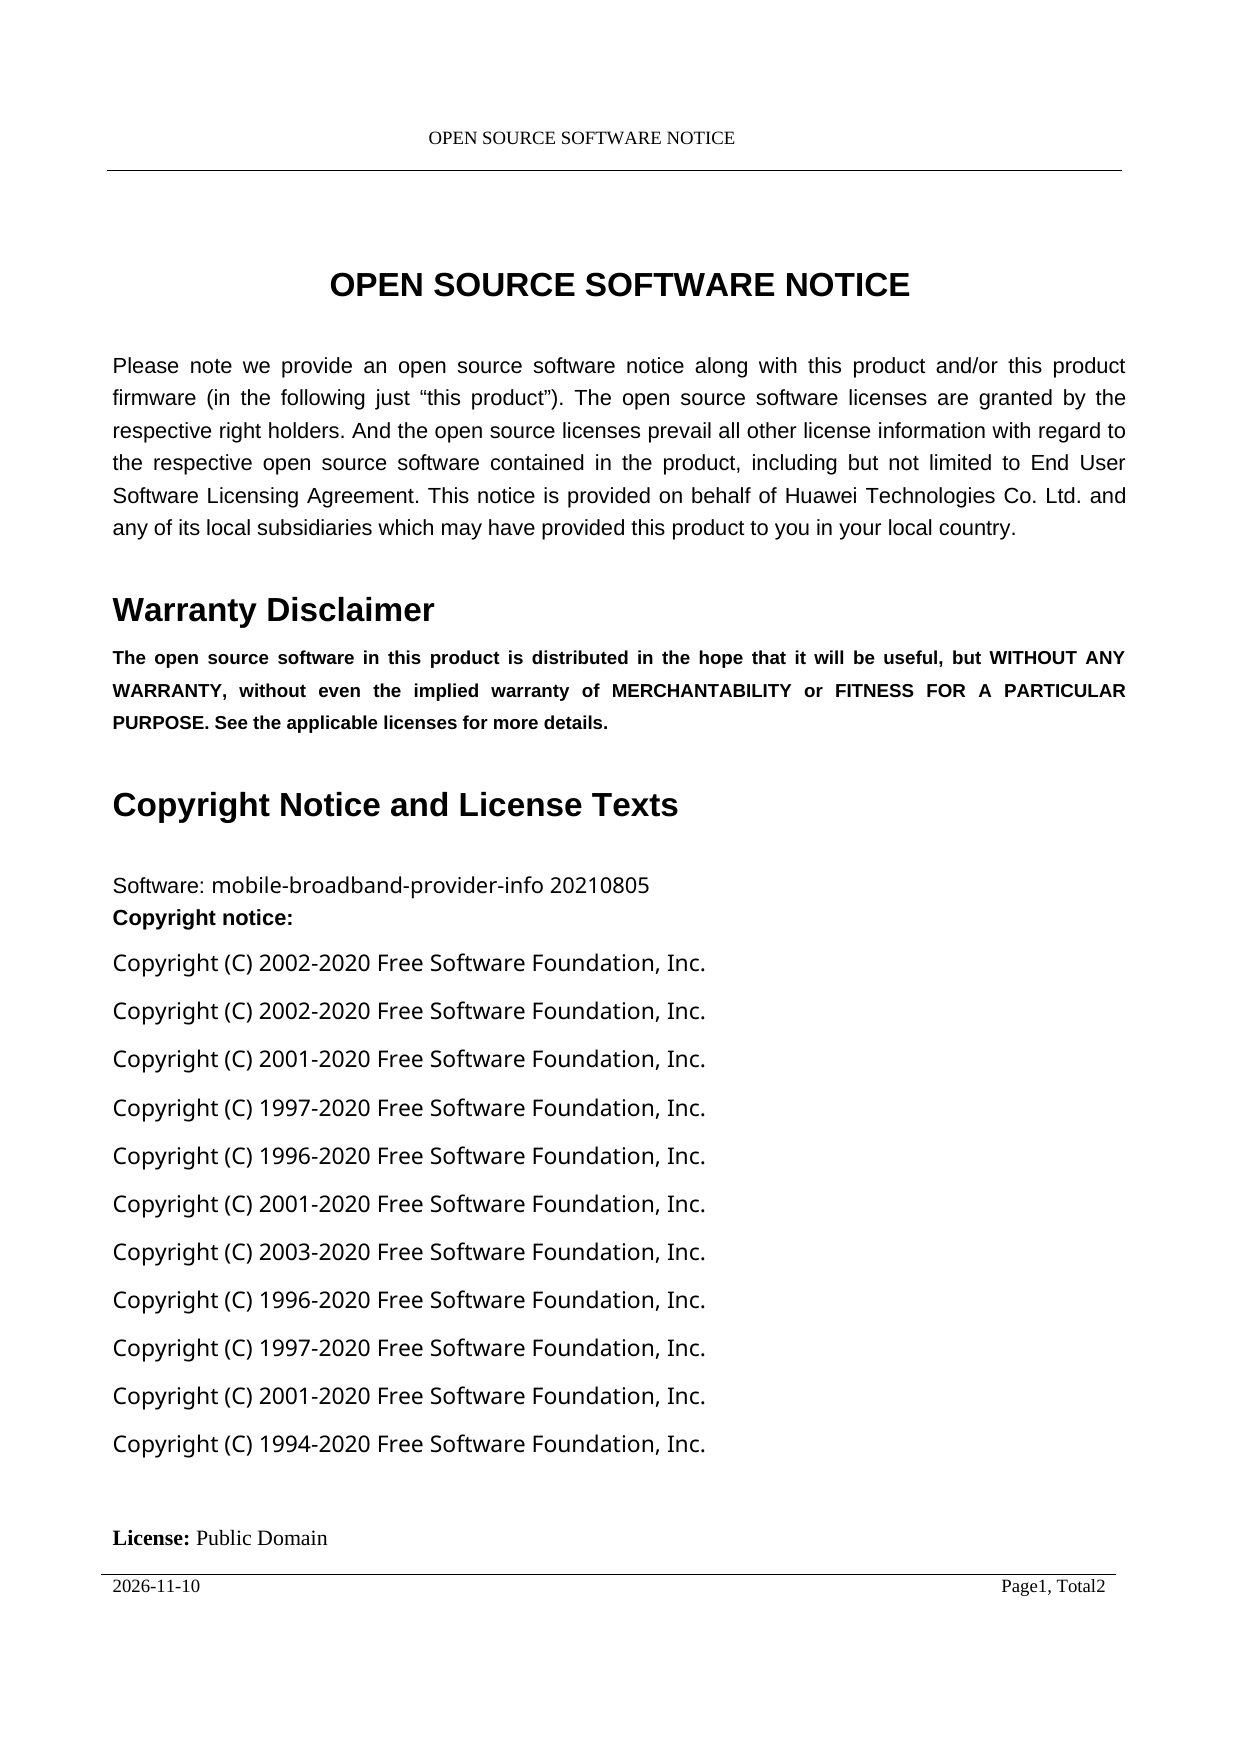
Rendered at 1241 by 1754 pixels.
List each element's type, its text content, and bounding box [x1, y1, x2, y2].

text Copyright notice: [112, 901, 1128, 934]
text Copyright (C) 1997-2020 Free Software Foundation, Inc. [112, 1332, 1128, 1364]
text Copyright (C) 2002-2020 Free Software Foundation, Inc. [112, 947, 1128, 979]
text Copyright (C) 1997-2020 Free Software Foundation, Inc. [112, 1091, 1128, 1123]
text Copyright (C) 1994-2020 Free Software Foundation, Inc. [112, 1428, 1128, 1460]
text Warranty Disclaimer [112, 576, 1128, 641]
text License: Public Domain [112, 1521, 1128, 1553]
text Copyright (C) 2002-2020 Free Software Foundation, Inc. [112, 995, 1128, 1027]
text Please note we provide an open source software notice along with this product and/or this product firmware (in the following just “this product”). The open source software licenses are granted by the respective right holders. And the open source licenses prevail all other license information with regard to the respective open source software contained in the product, including but not limited to End User Software Licensing Agreement. This notice is provided on behalf of Huawei Technologies Co. Ltd. and any of its local subsidiaries which may have provided this product to you in your local country. [112, 349, 1128, 544]
text Copyright (C) 2001-2020 Free Software Foundation, Inc. [112, 1043, 1128, 1075]
text Copyright Notice and License Texts [112, 771, 1128, 836]
text Copyright (C) 2003-2020 Free Software Foundation, Inc. [112, 1235, 1128, 1268]
text OPEN SOURCE SOFTWARE NOTICE [112, 251, 1128, 316]
text Copyright (C) 1996-2020 Free Software Foundation, Inc. [112, 1283, 1128, 1316]
text The open source software in this product is distributed in the hope that it will be useful, but WITHOUT ANY WARRANTY, without even the implied warranty of MERCHANTABILITY or FITNESS FOR A PARTICULAR PURPOSE. See the applicable licenses for more details. [112, 641, 1128, 739]
text Copyright (C) 2001-2020 Free Software Foundation, Inc. [112, 1380, 1128, 1412]
text Copyright (C) 2001-2020 Free Software Foundation, Inc. [112, 1187, 1128, 1220]
text Software: mobile-broadband-provider-info 20210805 [112, 869, 1128, 901]
text Copyright (C) 1996-2020 Free Software Foundation, Inc. [112, 1139, 1128, 1172]
